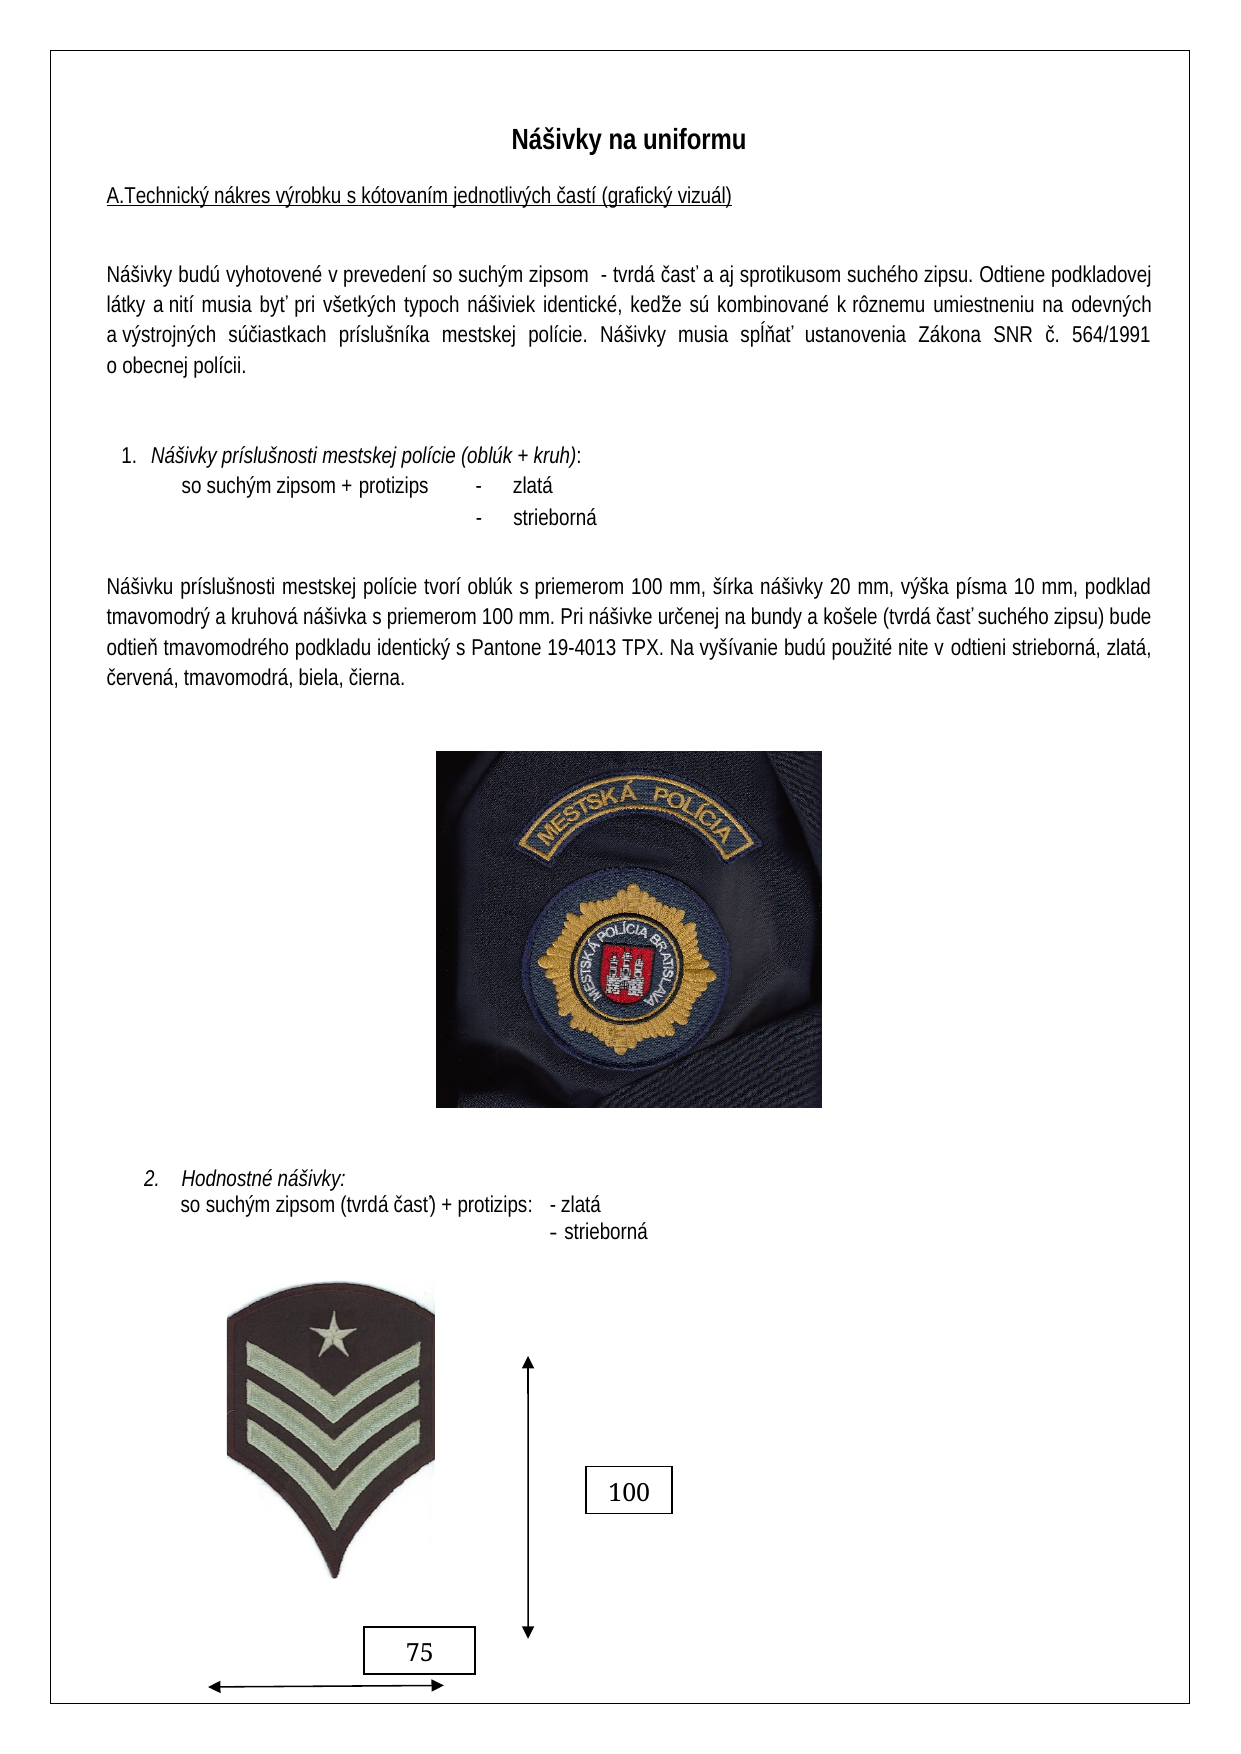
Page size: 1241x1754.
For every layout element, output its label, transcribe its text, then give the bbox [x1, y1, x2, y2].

text so suchým zipsom + protizips - zlatá [181, 472, 1152, 499]
list Nášivky príslušnosti mestskej polície (oblúk + kruh): [106, 442, 1152, 469]
picture [436, 751, 822, 1108]
picture [225, 1279, 435, 1577]
list strieborná [476, 504, 1152, 530]
text Nášivky budú vyhotovené v prevedení so suchým zipsom - tvrdá časť a aj sprotikusom suchého zipsu. Odtiene podkladovej látky a nití musia byť pri všetkých typoch nášiviek identické, keďže sú kombinované k rôznemu umiestneniu na odevných a výstrojných súčiastkach príslušníka mestskej polície. Nášivky musia spĺňať ustanovenia Zákona SNR č. 564/1991 o obecnej polícii. [106, 261, 1152, 378]
text A.Technický nákres výrobku s kótovaním jednotlivých častí (grafický vizuál) [106, 182, 1152, 208]
list Hodnostné nášivky: [144, 1165, 1152, 1191]
list strieborná [490, 1218, 1152, 1244]
text Nášivku príslušnosti mestskej polície tvorí oblúk s priemerom 100 mm, šírka nášivky 20 mm, výška písma 10 mm, podklad tmavomodrý a kruhová nášivka s priemerom 100 mm. Pri nášivke určenej na bundy a košele (tvrdá časť suchého zipsu) bude odtieň tmavomodrého podkladu identický s Pantone 19-4013 TPX. Na vyšívanie budú použité nite v odtieni strieborná, zlatá, červená, tmavomodrá, biela, čierna. [106, 573, 1152, 690]
list Nášivky na uniformu [106, 122, 1152, 156]
text so suchým zipsom (tvrdá časť) + protizips: - zlatá [106, 1191, 1152, 1218]
